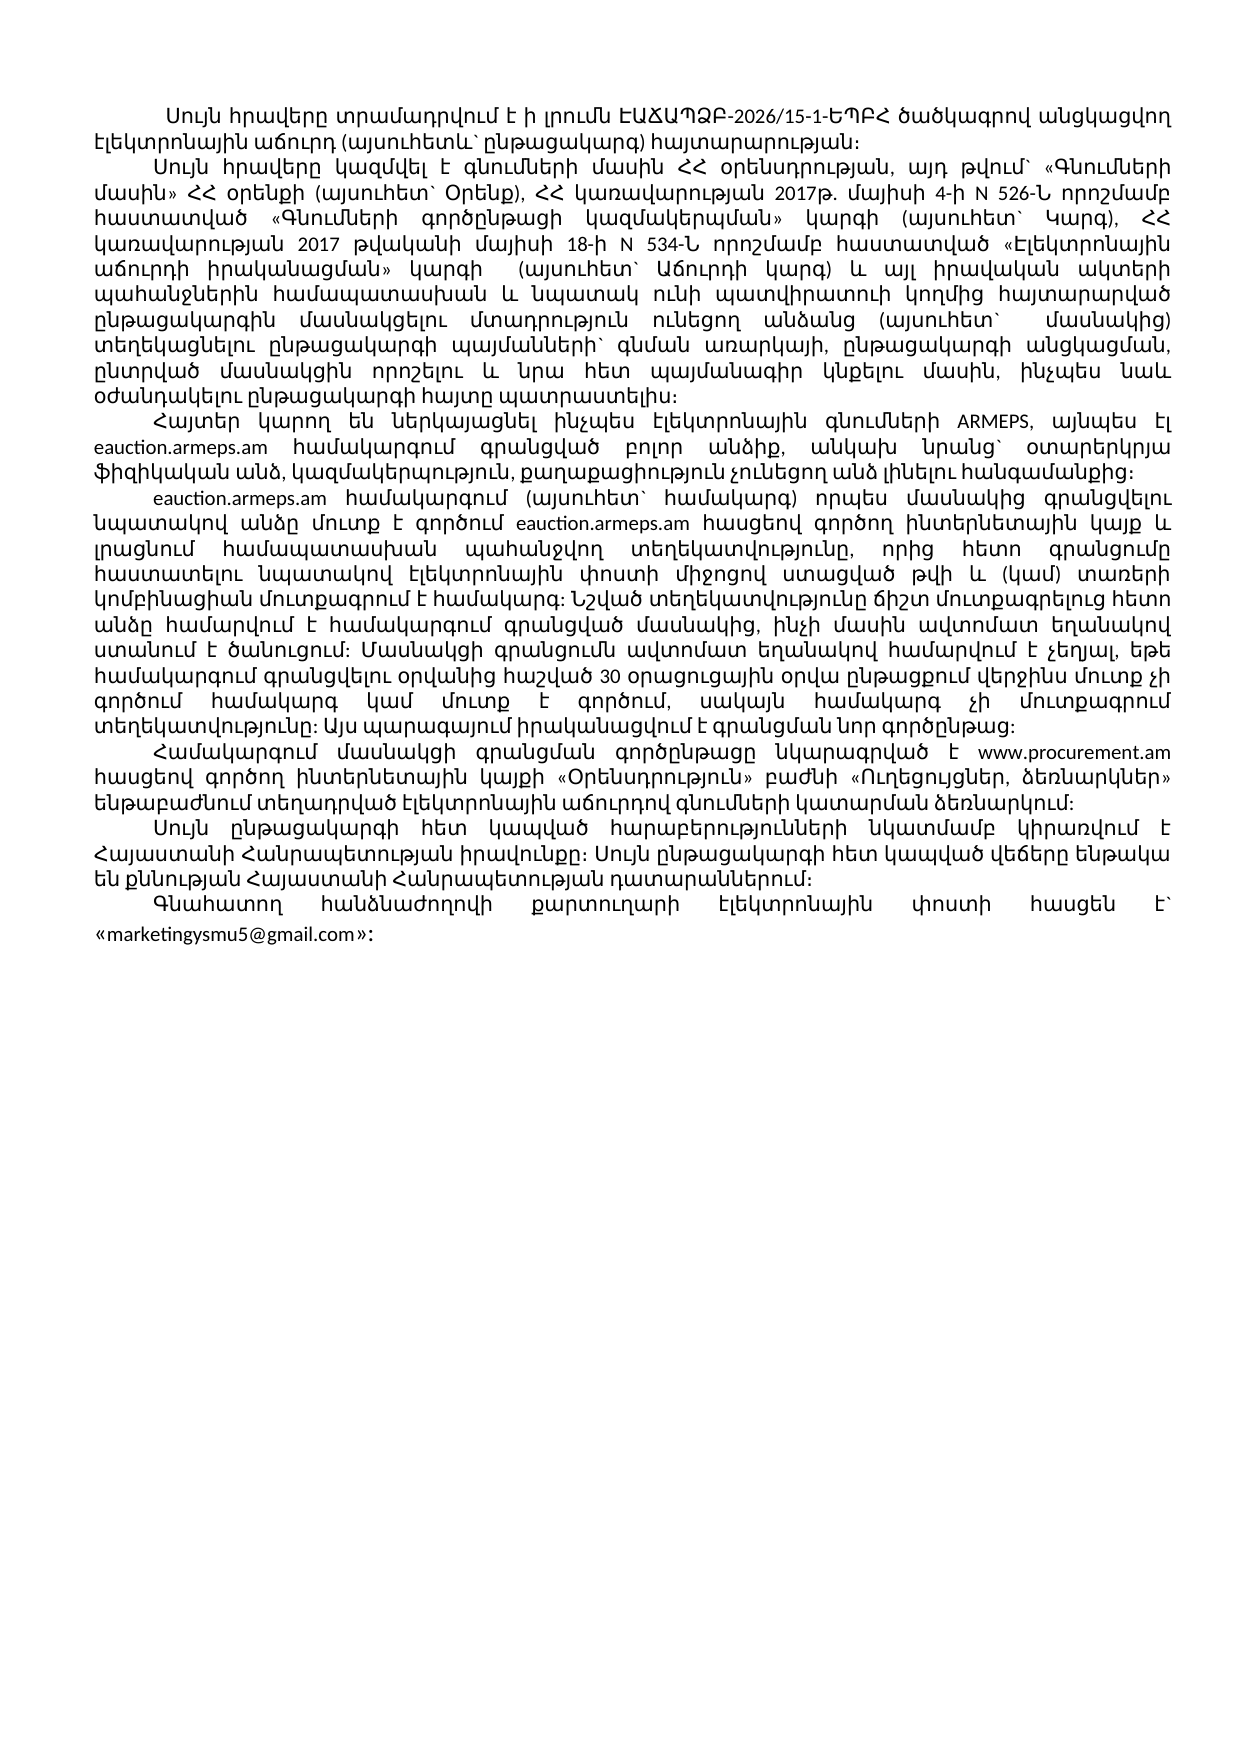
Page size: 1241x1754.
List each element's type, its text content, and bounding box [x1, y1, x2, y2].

text Սույն հրավերը կազմվել է գնումների մասին ՀՀ օրենսդրության, այդ թվում` «Գնումների մասին» ՀՀ օրենքի (այսուհետ` Օրենք), ՀՀ կառավարության 2017թ. մայիսի 4-ի N 526-Ն որոշմամբ հաստատված «Գնումների գործընթացի կազմակերպման» կարգի (այսուհետ` Կարգ), ՀՀ կառավարության 2017 թվականի մայիսի 18-ի N 534-Ն որոշմամբ հաստատված «Էլեկտրոնային աճուրդի իրականացման» կարգի (այսուհետ` Աճուրդի կարգ) և այլ իրավական ակտերի պահանջներին համապատասխան և նպատակ ունի պատվիրատուի կողմից հայտարարված ընթացակարգին մասնակցելու մտադրություն ունեցող անձանց (այսուհետ` մասնակից) տեղեկացնելու ընթացակարգի պայմանների` գնման առարկայի, ընթացակարգի անցկացման, ընտրված մասնակցին որոշելու և նրա հետ պայմանագիր կնքելու մասին, ինչպես նաև օժանդակելու ընթացակարգի հայտը պատրաստելիս։ [94, 154, 1171, 409]
text eauction.armeps.am համակարգում (այսուհետ` համակարգ) որպես մասնակից գրանցվելու նպատակով անձը մուտք է գործում eauction.armeps.am հասցեով գործող ինտերնետային կայք և լրացնում համապատասխան պահանջվող տեղեկատվությունը, որից հետո գրանցումը հաստատելու նպատակով էլեկտրոնային փոստի միջոցով ստացված թվի և (կամ) տառերի կոմբինացիան մուտքագրում է համակարգ: Նշված տեղեկատվությունը ճիշտ մուտքագրելուց հետո անձը համարվում է համակարգում գրանցված մասնակից, ինչի մասին ավտոմատ եղանակով ստանում է ծանուցում: Մասնակցի գրանցումն ավտոմատ եղանակով համարվում է չեղյալ, եթե համակարգում գրանցվելու օրվանից հաշված 30 օրացուցային օրվա ընթացքում վերջինս մուտք չի գործում համակարգ կամ մուտք է գործում, սակայն համակարգ չի մուտքագրում տեղեկատվությունը: Այս պարագայում իրականացվում է գրանցման նոր գործընթաց: [94, 485, 1171, 739]
text Հայտեր կարող են ներկայացնել ինչպես էլեկտրոնային գնումների ARMEPS, այնպես էլ eauction.armeps.am համակարգում գրանցված բոլոր անձիք, անկախ նրանց` օտարերկրյա ֆիզիկական անձ, կազմակերպություն, քաղաքացիություն չունեցող անձ լինելու հանգամանքից։ [94, 409, 1171, 485]
text Համակարգում մասնակցի գրանցման գործընթացը նկարագրված է www.procurement.am հասցեով գործող ինտերնետային կայքի «Օրենսդրություն» բաժնի «Ուղեցույցներ, ձեռնարկներ» ենթաբաժնում տեղադրված էլեկտրոնային աճուրդով գնումների կատարման ձեռնարկում: [94, 739, 1171, 815]
text Գնահատող հանձնաժողովի քարտուղարի էլեկտրոնային փոստի հասցեն է` «marketingysmu5@gmail.com»: [94, 892, 1171, 948]
text Սույն հրավերը տրամադրվում է ի լրումն ԷԱՃԱՊՁԲ-2026/15-1-ԵՊԲՀ ծածկագրով անցկացվող էլեկտրոնային աճուրդ (այսուհետև` ընթացակարգ) հայտարարության։ [94, 104, 1171, 154]
text Սույն ընթացակարգի հետ կապված հարաբերությունների նկատմամբ կիրառվում է Հայաստանի Հանրապետության իրավունքը։ Սույն ընթացակարգի հետ կապված վեճերը ենթակա են քննության Հայաստանի Հանրապետության դատարաններում։ [94, 815, 1171, 892]
